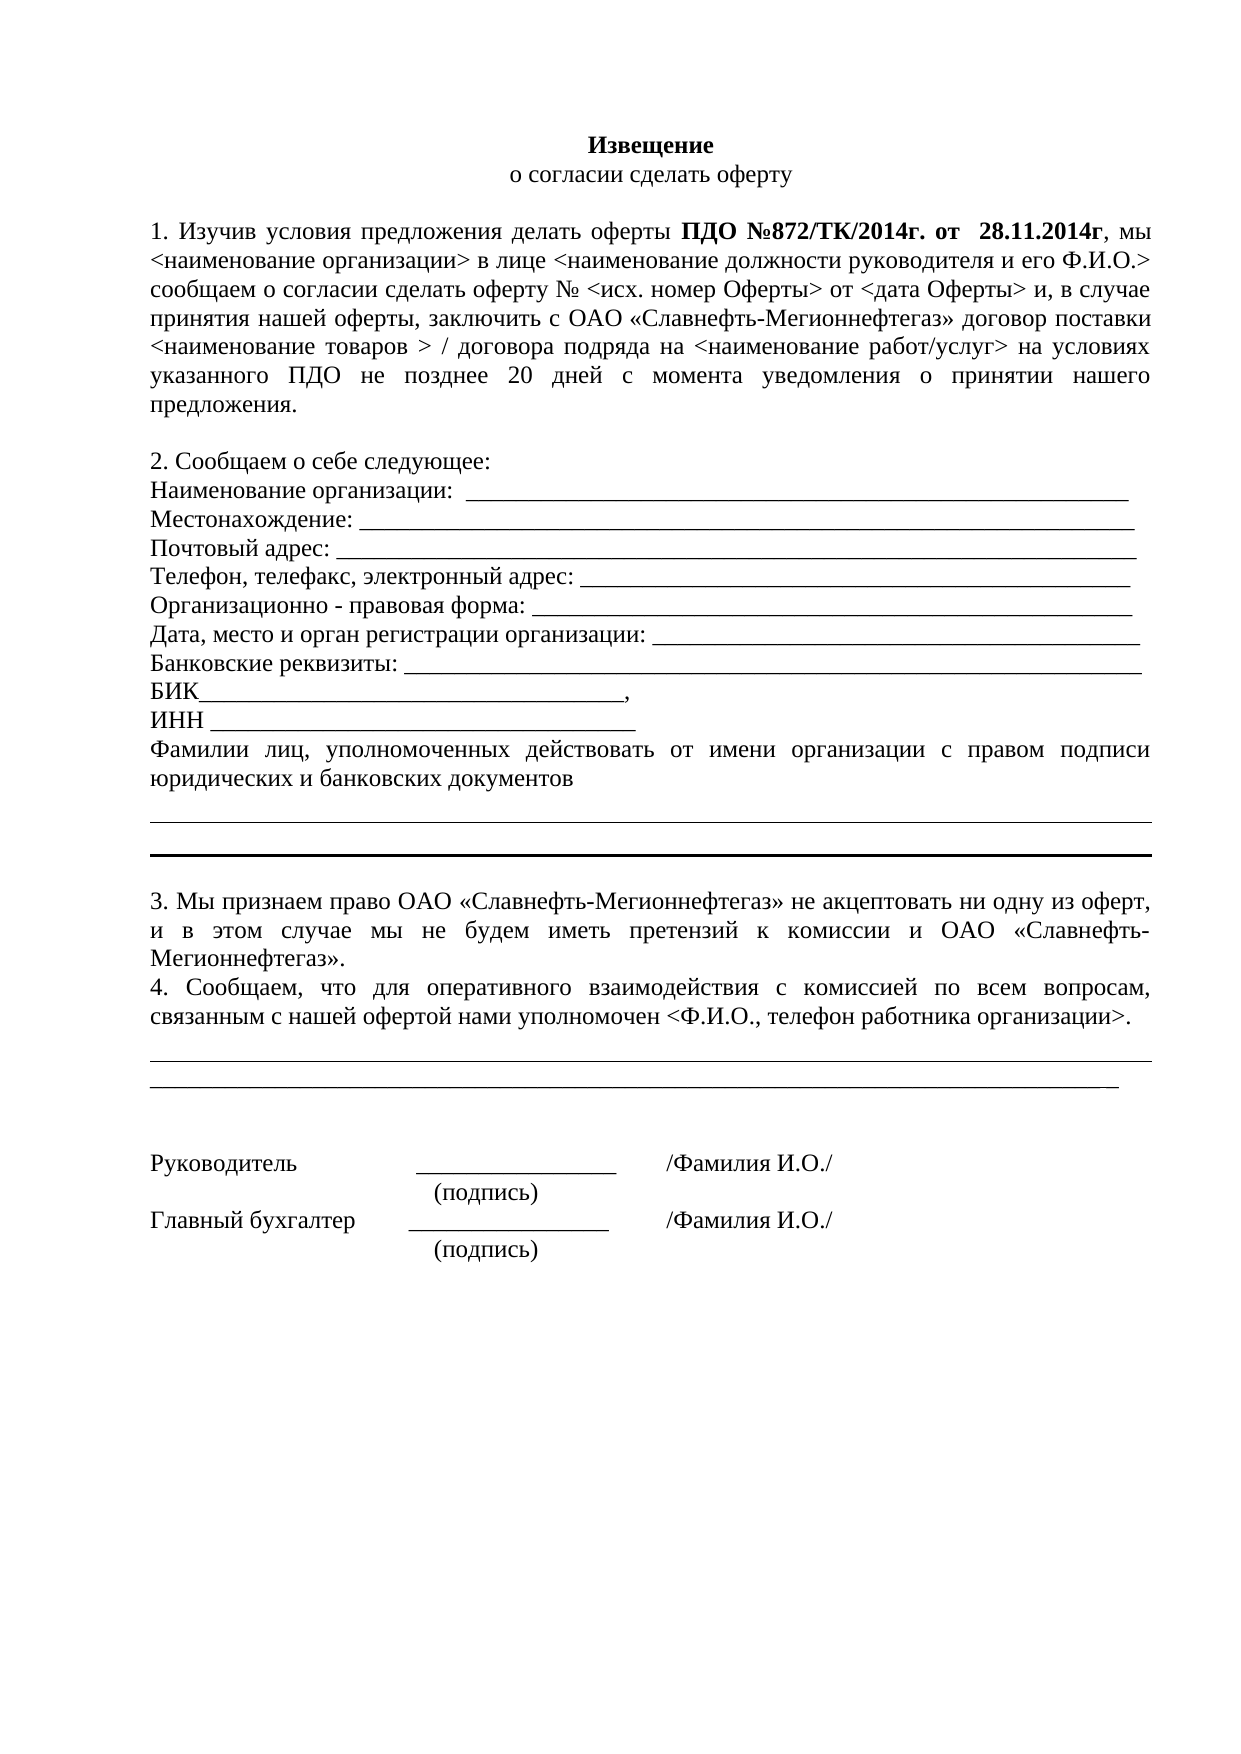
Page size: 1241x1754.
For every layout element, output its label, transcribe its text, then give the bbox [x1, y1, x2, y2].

text ____________________________________________________________________________ _ [150, 1062, 1152, 1090]
text Телефон, телефакс, электронный адрес: ____________________________________________ [150, 561, 1152, 590]
text (подпись) [150, 1234, 1152, 1263]
text Руководитель ________________ /Фамилия И.О./ [150, 1148, 1152, 1177]
text Извещение [150, 130, 1152, 159]
text Фамилии лиц, уполномоченных действовать от имени организации с правом подписи юридических и банковских документов [150, 734, 1152, 791]
text Почтовый адрес: ________________________________________________________________ [150, 533, 1152, 561]
text о согласии сделать оферту [150, 159, 1152, 188]
text ИНН __________________________________ [150, 705, 1152, 734]
text 1. Изучив условия предложения делать оферты ПДО №872/ТК/2014г. от 28.11.2014г, мы <наименование организации> в лице <наименование должности руководителя и его Ф.И.О.> сообщаем о согласии сделать оферту № <исх. номер Оферты> от <дата Оферты> и, в случае принятия нашей оферты, заключить с ОАО «Славнефть-Мегионнефтегаз» договор поставки <наименование товаров > / договора подряда на <наименование работ/услуг> на условиях указанного ПДО не позднее 20 дней с момента уведомления о принятии нашего предложения. [150, 216, 1152, 418]
text 4. Сообщаем, что для оперативного взаимодействия с комиссией по всем вопросам, связанным с нашей офертой нами уполномочен <Ф.И.О., телефон работника организации>. [150, 972, 1152, 1030]
text Дата, место и орган регистрации организации: _______________________________________ [150, 619, 1152, 648]
text Местонахождение: ______________________________________________________________ [150, 504, 1152, 533]
text БИК__________________________________, [150, 676, 1152, 705]
text Наименование организации: _____________________________________________________ [150, 475, 1152, 504]
text (подпись) [150, 1177, 1152, 1205]
text Организационно - правовая форма: ________________________________________________ [150, 590, 1152, 619]
text 2. Сообщаем о себе следующее: [150, 446, 1152, 475]
text 3. Мы признаем право ОАО «Славнефть-Мегионнефтегаз» не акцептовать ни одну из оферт, и в этом случае мы не будем иметь претензий к комиссии и ОАО «Славнефть-Мегионнефтегаз». [150, 886, 1152, 972]
text Главный бухгалтер ________________ /Фамилия И.О./ [150, 1205, 1152, 1234]
text Банковские реквизиты: ___________________________________________________________ [150, 648, 1152, 676]
